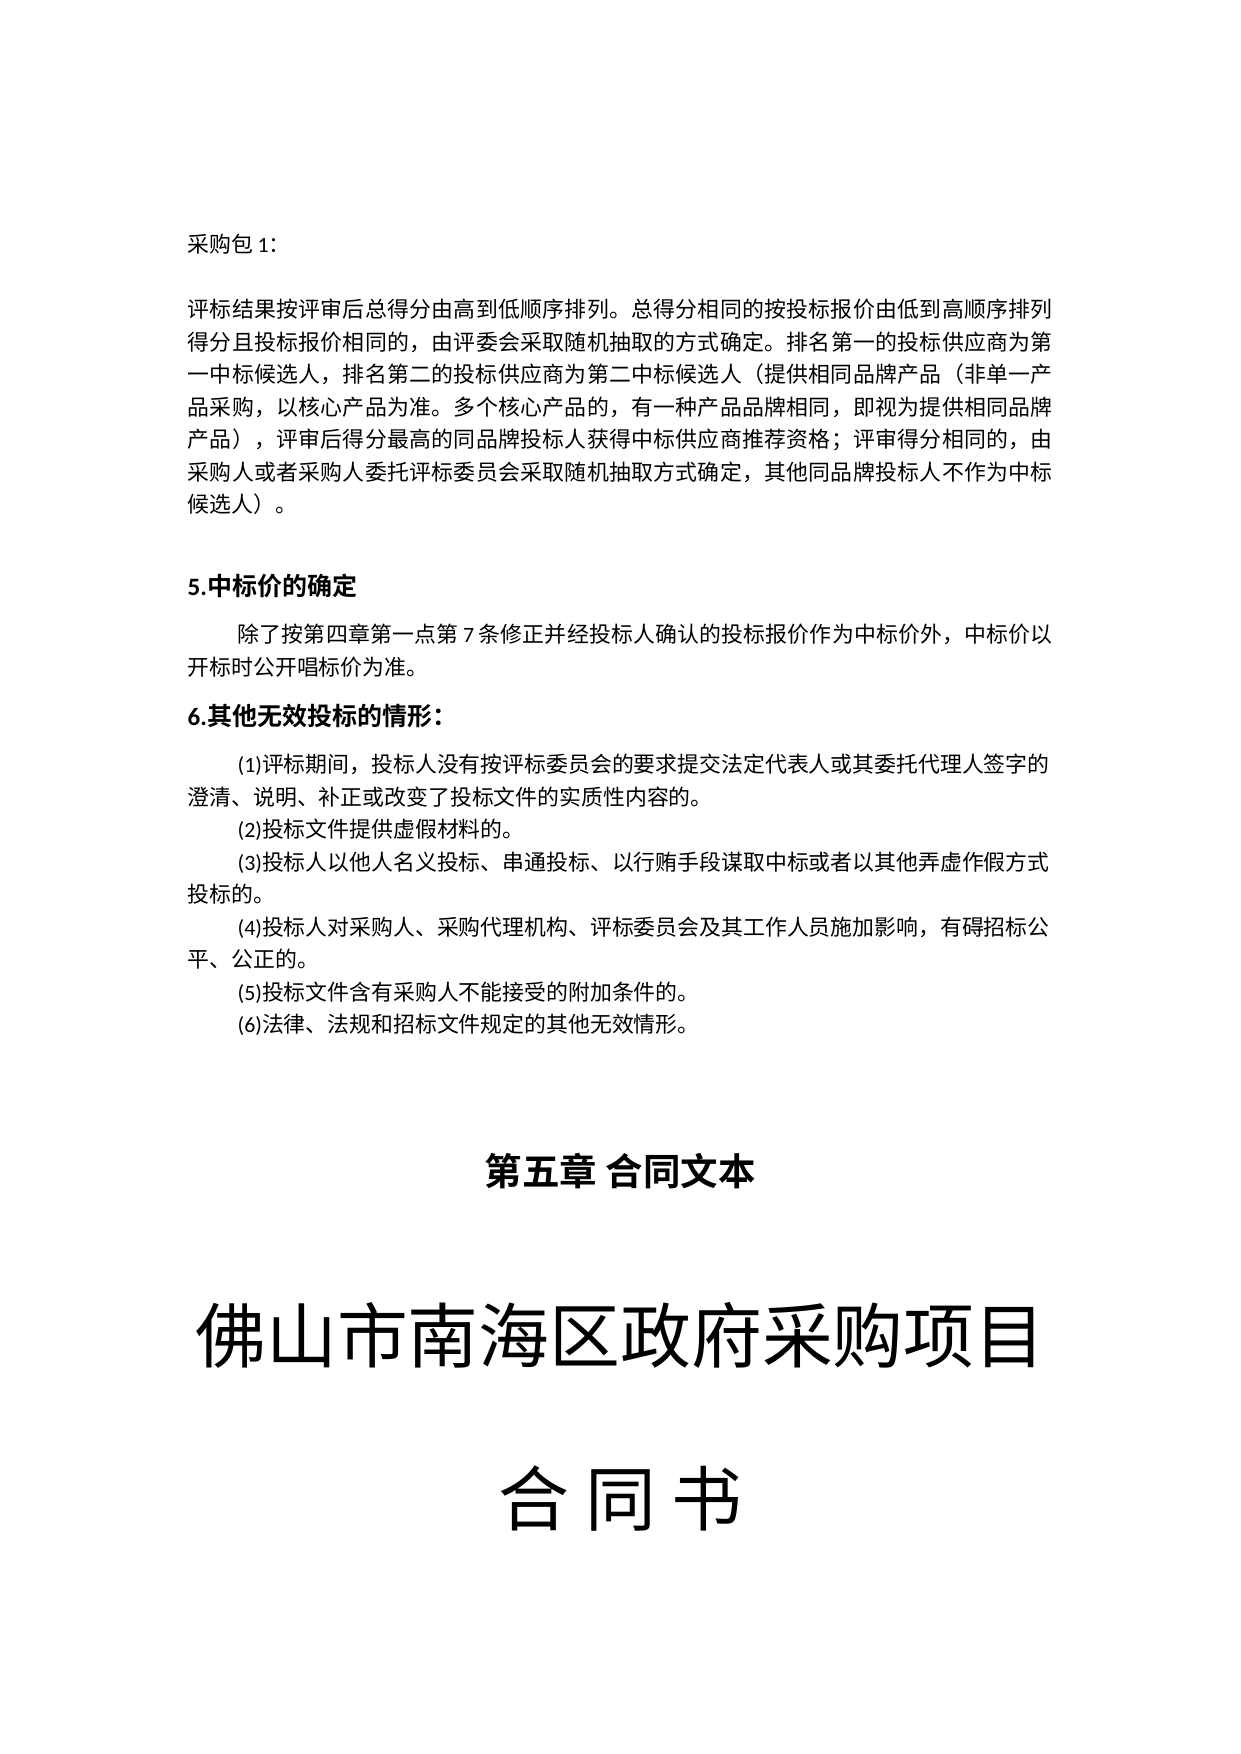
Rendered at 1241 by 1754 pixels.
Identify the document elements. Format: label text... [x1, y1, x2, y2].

text (4)投标人对采购人、采购代理机构、评标委员会及其工作人员施加影响，有碍招标公平、公正的。 [187, 909, 1053, 974]
text 评标结果按评审后总得分由高到低顺序排列。总得分相同的按投标报价由低到高顺序排列。得分且投标报价相同的，由评委会采取随机抽取的方式确定。排名第一的投标供应商为第一中标候选人，排名第二的投标供应商为第二中标候选人（提供相同品牌产品（非单一产品采购，以核心产品为准。多个核心产品的，有一种产品品牌相同，即视为提供相同品牌产品），评审后得分最高的同品牌投标人获得中标供应商推荐资格；评审得分相同的，由采购人或者采购人委托评标委员会采取随机抽取方式确定，其他同品牌投标人不作为中标候选人）。 [187, 292, 1053, 519]
text (6)法律、法规和招标文件规定的其他无效情形。 [187, 1007, 1053, 1039]
text (2)投标文件提供虚假材料的。 [187, 812, 1053, 844]
text 第五章 合同文本 [187, 1137, 1053, 1202]
text 除了按第四章第一点第7条修正并经投标人确认的投标报价作为中标价外，中标价以开标时公开唱标价为准。 [187, 617, 1053, 682]
text 5.中标价的确定 [187, 552, 1053, 617]
text 合 同 书 [187, 1429, 1053, 1559]
text (1)评标期间，投标人没有按评标委员会的要求提交法定代表人或其委托代理人签字的澄清、说明、补正或改变了投标文件的实质性内容的。 [187, 747, 1053, 812]
text (3)投标人以他人名义投标、串通投标、以行贿手段谋取中标或者以其他弄虚作假方式投标的。 [187, 844, 1053, 909]
text 佛山市南海区政府采购项目 [187, 1267, 1053, 1397]
text (5)投标文件含有采购人不能接受的附加条件的。 [187, 974, 1053, 1007]
text 6.其他无效投标的情形： [187, 682, 1053, 747]
text 采购包1： [187, 227, 1053, 259]
